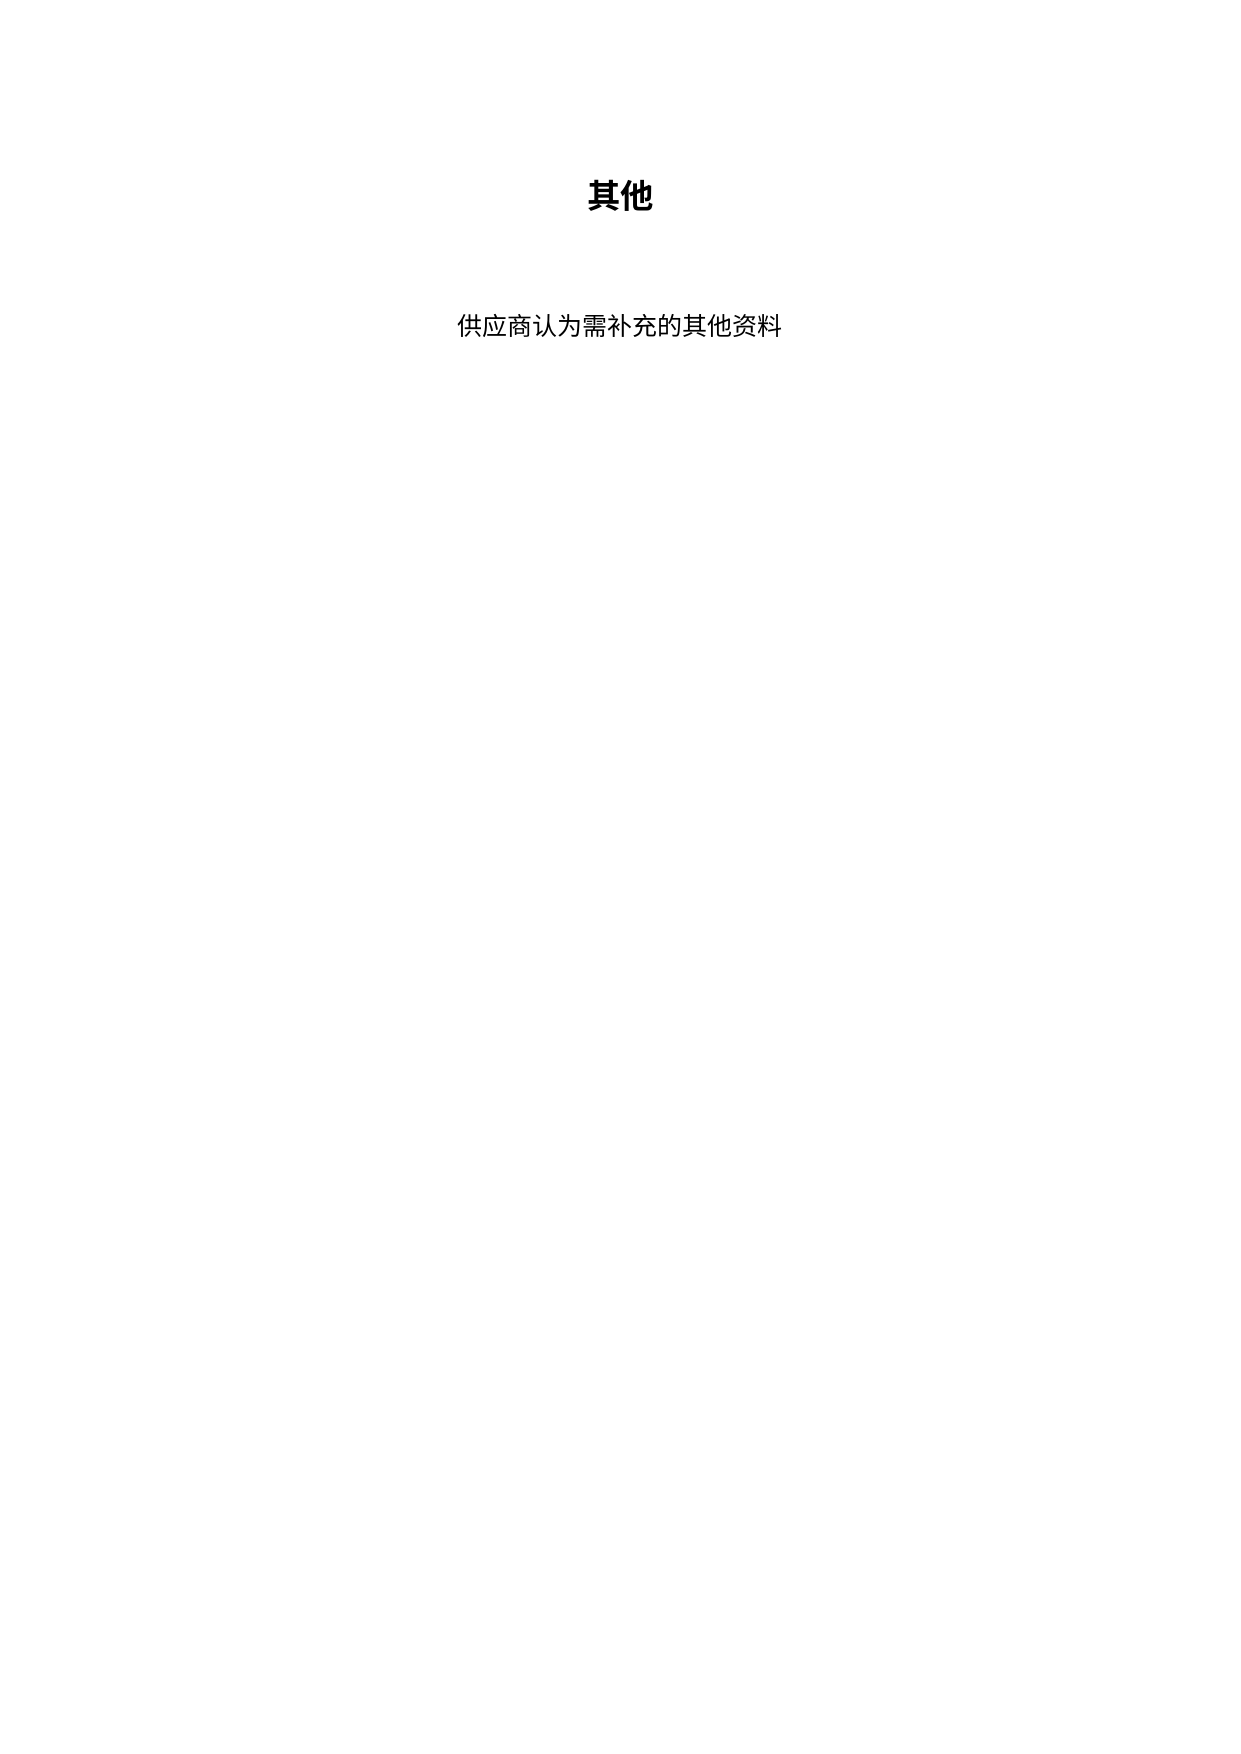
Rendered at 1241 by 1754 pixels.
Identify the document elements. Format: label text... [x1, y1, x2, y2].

text 其他 [187, 162, 1053, 227]
text 供应商认为需补充的其他资料 [187, 292, 1053, 357]
